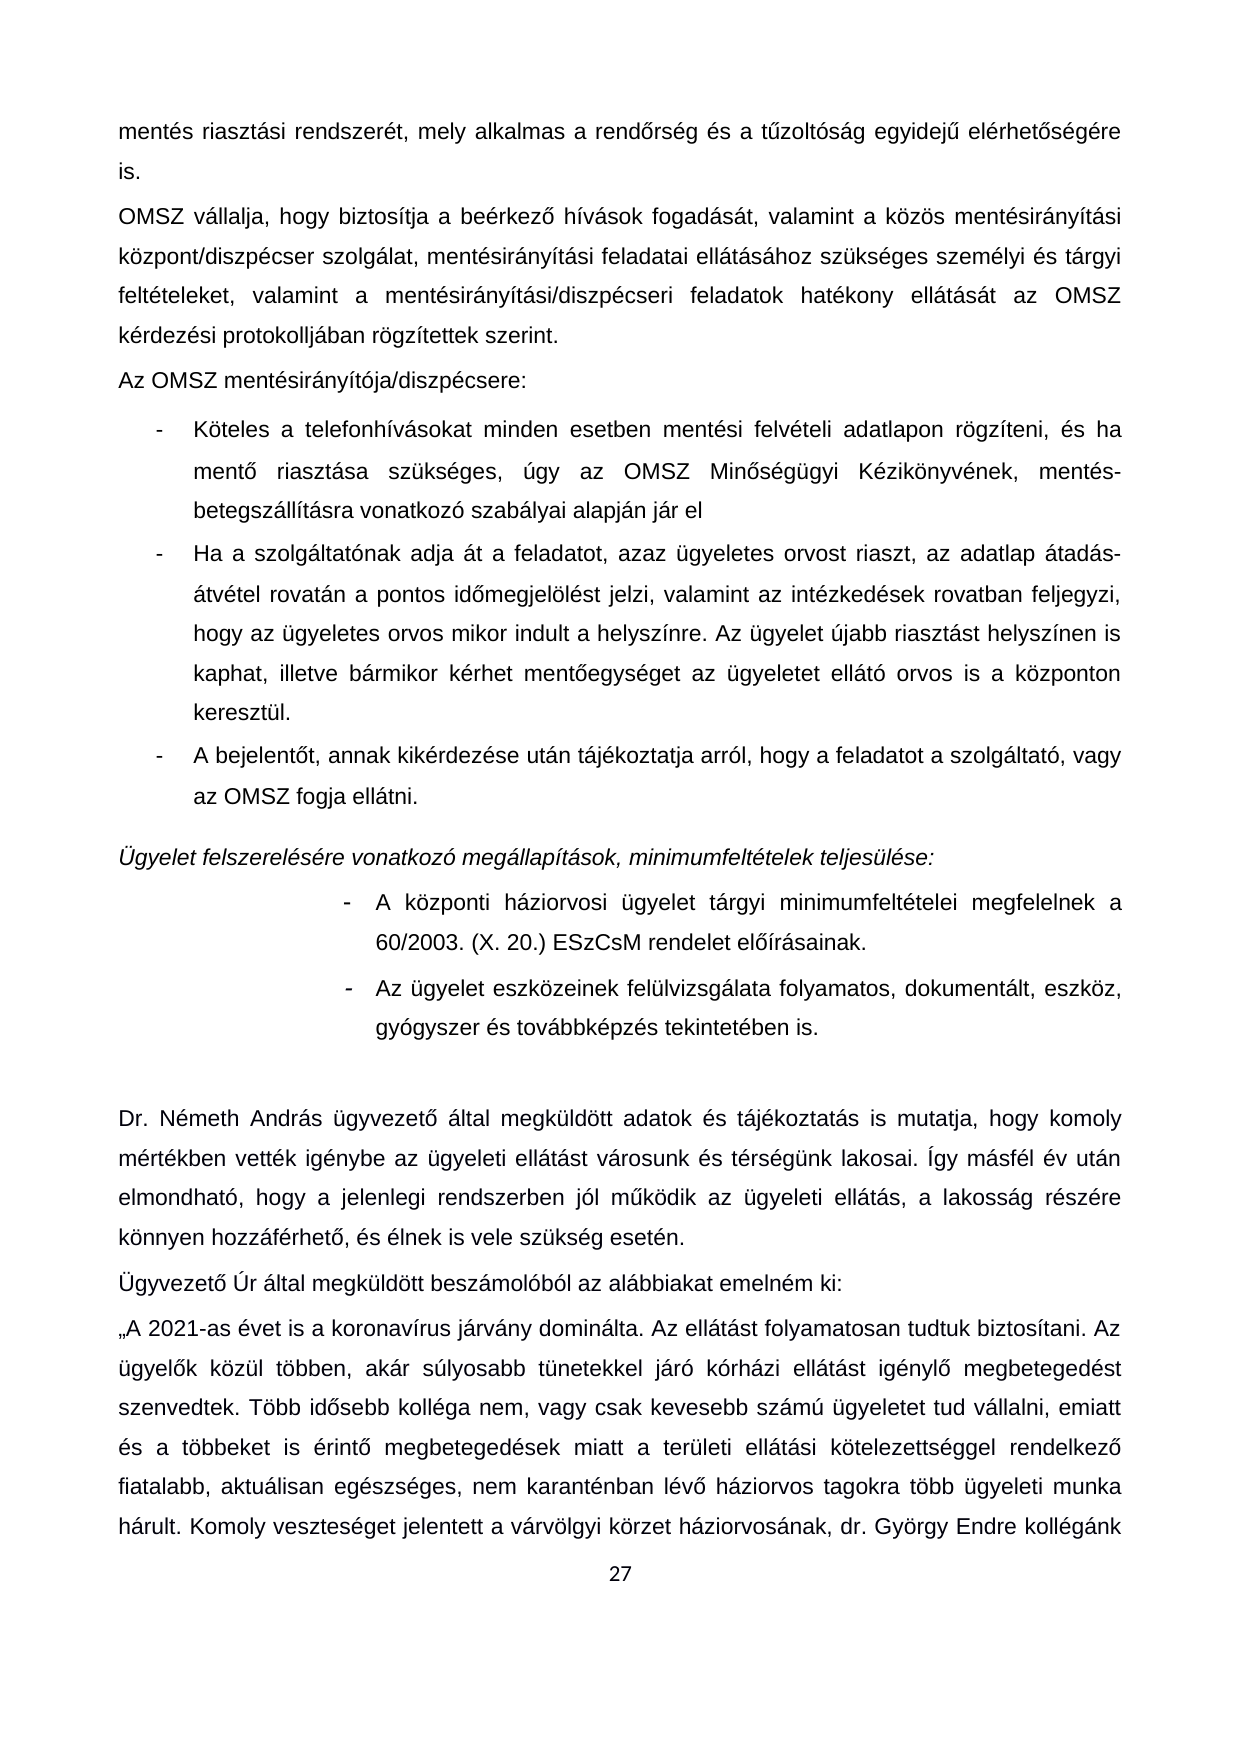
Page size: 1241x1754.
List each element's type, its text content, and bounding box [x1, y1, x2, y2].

text Az OMSZ mentésirányítója/diszpécsere: [118, 367, 1122, 394]
list A központi háziorvosi ügyelet tárgyi minimumfeltételei megfelelnek a 60/2003. (X. 20.) ESzCsM rendelet előírásainak. [343, 889, 1122, 955]
list Ha a szolgáltatónak adja át a feladatot, azaz ügyeletes orvost riaszt, az adatlap átadás-átvétel rovatán a pontos időmegjelölést jelzi, valamint az intézkedések rovatban feljegyzi, hogy az ügyeletes orvos mikor indult a helyszínre. Az ügyelet újabb riasztást helyszínen is kaphat, illetve bármikor kérhet mentőegységet az ügyeletet ellátó orvos is a központon keresztül. [156, 537, 1122, 726]
text Ügyvezető Úr által megküldött beszámolóból az alábbiakat emelném ki: [118, 1269, 1122, 1296]
list Az ügyelet eszközeinek felülvizsgálata folyamatos, dokumentált, eszköz, gyógyszer és továbbképzés tekintetében is. [343, 974, 1122, 1040]
text Dr. Németh András ügyvezető által megküldött adatok és tájékoztatás is mutatja, hogy komoly mértékben vették igénybe az ügyeleti ellátást városunk és térségünk lakosai. Így másfél év után elmondható, hogy a jelenlegi rendszerben jól működik az ügyeleti ellátás, a lakosság részére könnyen hozzáférhető, és élnek is vele szükség esetén. [118, 1105, 1122, 1250]
text OMSZ vállalja, hogy biztosítja a beérkező hívások fogadását, valamint a közös mentésirányítási központ/diszpécser szolgálat, mentésirányítási feladatai ellátásához szükséges személyi és tárgyi feltételeket, valamint a mentésirányítási/diszpécseri feladatok hatékony ellátását az OMSZ kérdezési protokolljában rögzítettek szerint. [118, 203, 1122, 348]
list Köteles a telefonhívásokat minden esetben mentési felvételi adatlapon rögzíteni, és ha mentő riasztása szükséges, úgy az OMSZ Minőségügyi Kézikönyvének, mentés-betegszállításra vonatkozó szabályai alapján jár el [156, 413, 1122, 523]
list A bejelentőt, annak kikérdezése után tájékoztatja arról, hogy a feladatot a szolgáltató, vagy az OMSZ fogja ellátni. [156, 739, 1122, 809]
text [118, 1315, 1122, 1539]
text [118, 118, 1122, 184]
text Ügyelet felszerelésére vonatkozó megállapítások, minimumfeltételek teljesülése: [118, 843, 1122, 870]
